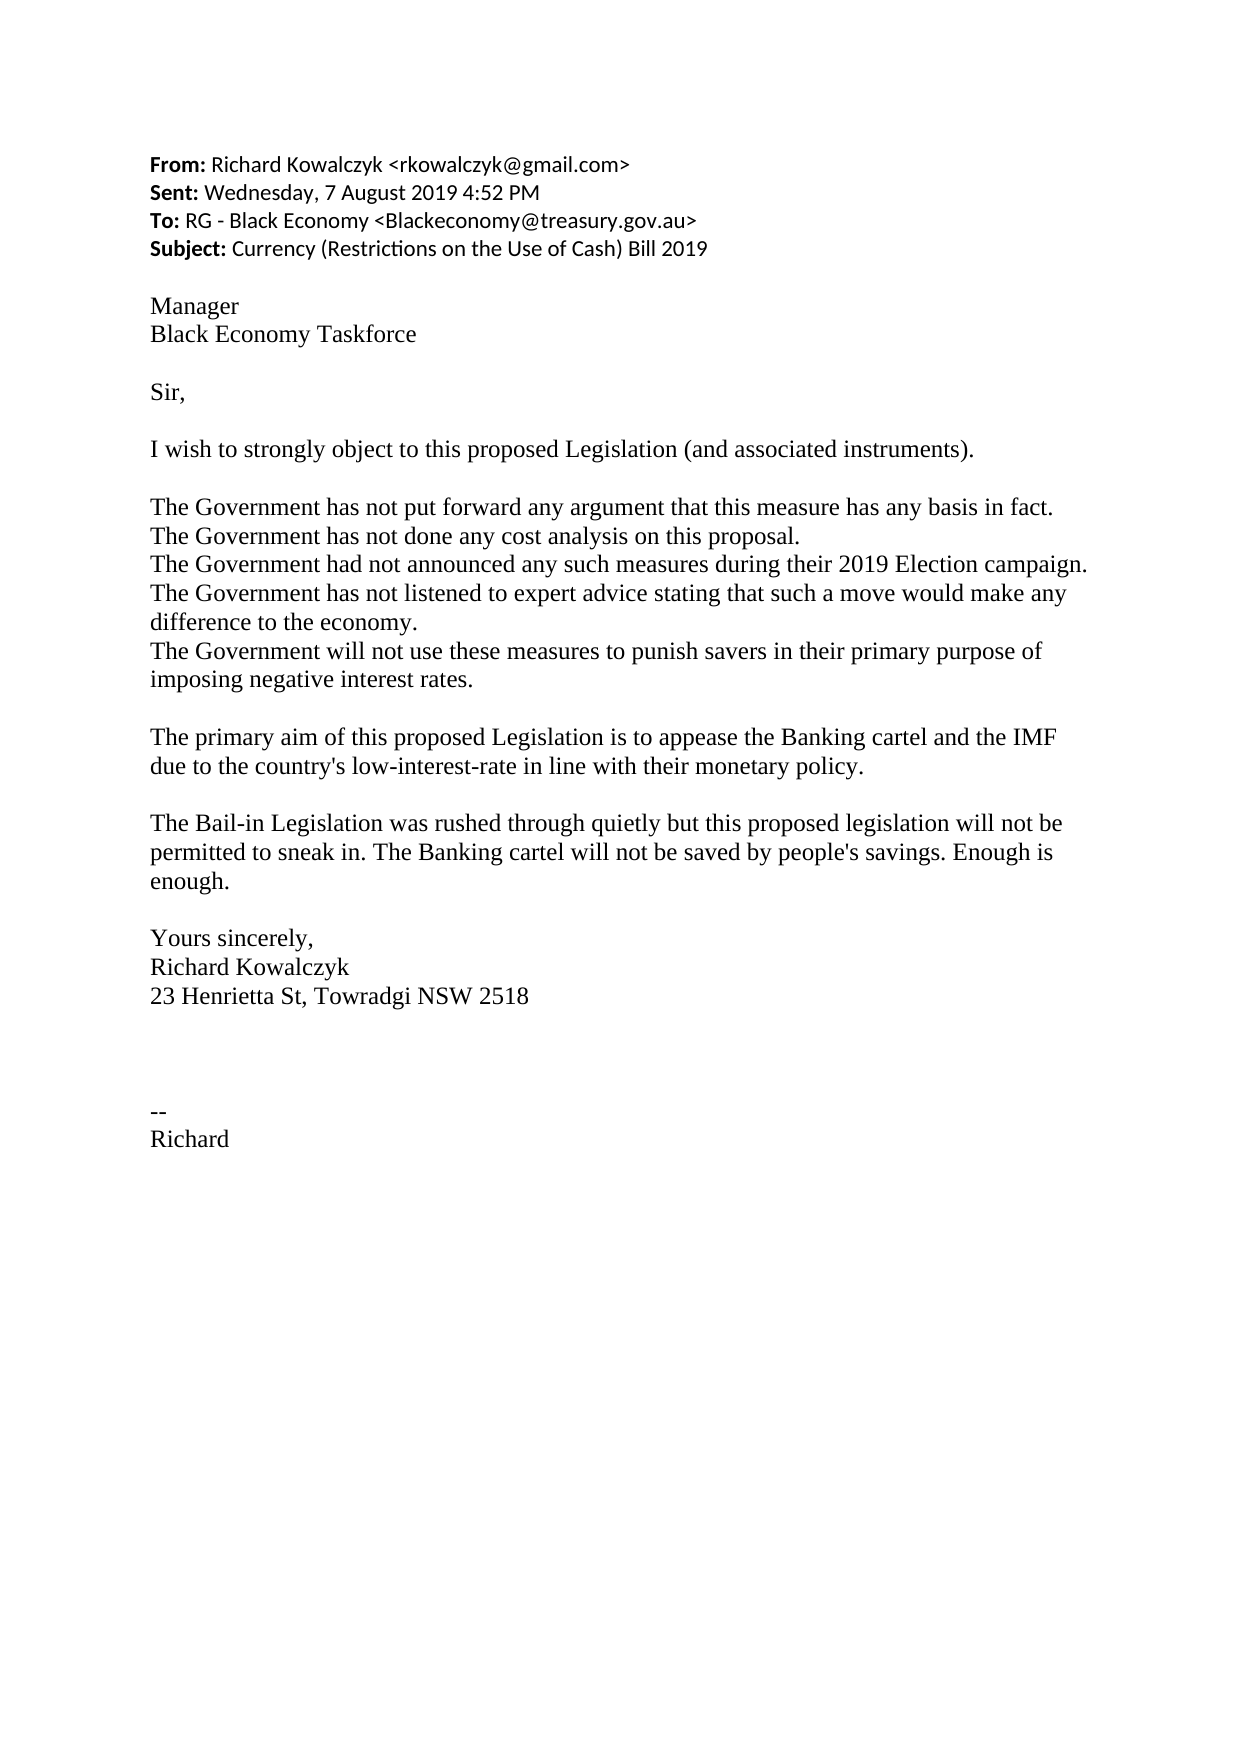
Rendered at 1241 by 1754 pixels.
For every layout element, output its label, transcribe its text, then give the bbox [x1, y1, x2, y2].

text The Bail-in Legislation was rushed through quietly but this proposed legislation will not be permitted to sneak in. The Banking cartel will not be saved by people's savings. Enough is enough. [150, 808, 1090, 894]
text -- [150, 1067, 1090, 1124]
text 23 Henrietta St, Towradgi NSW 2518 [150, 981, 1090, 1009]
text Black Economy Taskforce [150, 319, 1090, 348]
text From: Richard Kowalczyk <rkowalczyk@gmail.com> Sent: Wednesday, 7 August 2019 4:52 PM To: RG - Black Economy <Blackeconomy@treasury.gov.au> Subject: Currency (Restrictions on the Use of Cash) Bill 2019 [150, 150, 1090, 262]
text The Government had not announced any such measures during their 2019 Election campaign. [150, 549, 1090, 578]
text Richard [150, 1124, 1090, 1153]
text The primary aim of this proposed Legislation is to appease the Banking cartel and the IMF due to the country's low-interest-rate in line with their monetary policy. [150, 722, 1090, 779]
text Sir, [150, 377, 1090, 406]
text The Government will not use these measures to punish savers in their primary purpose of imposing negative interest rates. [150, 636, 1090, 693]
text I wish to strongly object to this proposed Legislation (and associated instruments). [150, 434, 1090, 463]
text Manager [150, 291, 1090, 319]
text The Government has not done any cost analysis on this proposal. [150, 521, 1090, 549]
text The Government has not listened to expert advice stating that such a move would make any difference to the economy. [150, 578, 1090, 636]
text Yours sincerely, [150, 923, 1090, 952]
text The Government has not put forward any argument that this measure has any basis in fact. [150, 492, 1090, 521]
text Richard Kowalczyk [150, 952, 1090, 981]
